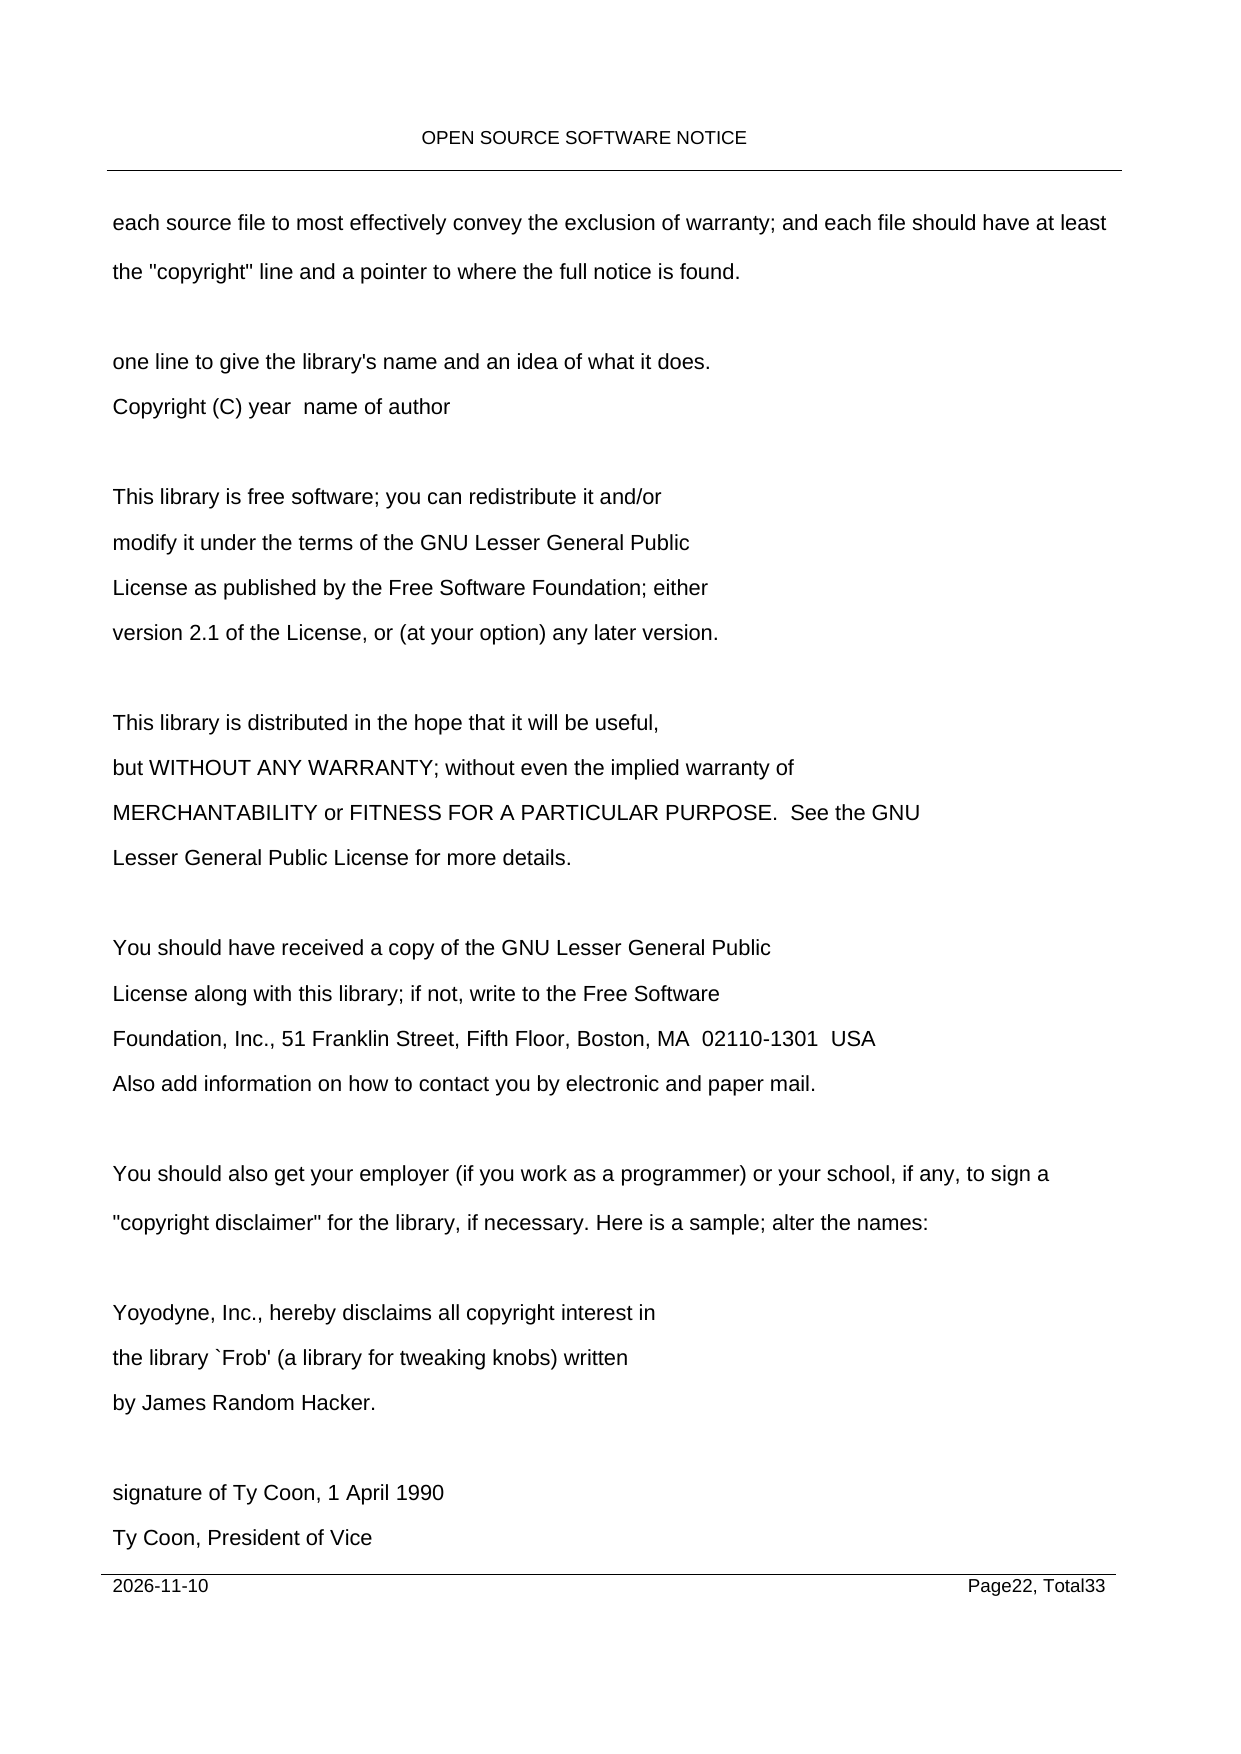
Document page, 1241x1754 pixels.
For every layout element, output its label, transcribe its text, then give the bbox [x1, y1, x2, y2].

text signature of Ty Coon, 1 April 1990 [112, 1477, 1128, 1509]
text Lesser General Public License for more details. [112, 841, 1128, 874]
text You should also get your employer (if you work as a programmer) or your school, if any, to sign a "copyright disclaimer" for the library, if necessary. Here is a sample; alter the names: [112, 1157, 1128, 1238]
text You should have received a copy of the GNU Lesser General Public [112, 932, 1128, 964]
text Yoyodyne, Inc., hereby disclaims all copyright interest in [112, 1296, 1128, 1329]
text Ty Coon, President of Vice [112, 1522, 1128, 1554]
text version 2.1 of the License, or (at your option) any later version. [112, 616, 1128, 648]
text Foundation, Inc., 51 Franklin Street, Fifth Floor, Boston, MA 02110-1301 USA [112, 1022, 1128, 1054]
text modify it under the terms of the GNU Lesser General Public [112, 526, 1128, 558]
text one line to give the library's name and an idea of what it does. [112, 345, 1128, 378]
text Also add information on how to contact you by electronic and paper mail. [112, 1067, 1128, 1099]
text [112, 206, 1128, 288]
text but WITHOUT ANY WARRANTY; without even the implied warranty of [112, 751, 1128, 784]
text This library is free software; you can redistribute it and/or [112, 481, 1128, 513]
text This library is distributed in the hope that it will be useful, [112, 706, 1128, 739]
text the library `Frob' (a library for tweaking knobs) written [112, 1341, 1128, 1374]
text MERCHANTABILITY or FITNESS FOR A PARTICULAR PURPOSE. See the GNU [112, 796, 1128, 829]
text by James Random Hacker. [112, 1386, 1128, 1419]
text Copyright (C) year name of author [112, 390, 1128, 423]
text License along with this library; if not, write to the Free Software [112, 977, 1128, 1009]
text License as published by the Free Software Foundation; either [112, 571, 1128, 603]
